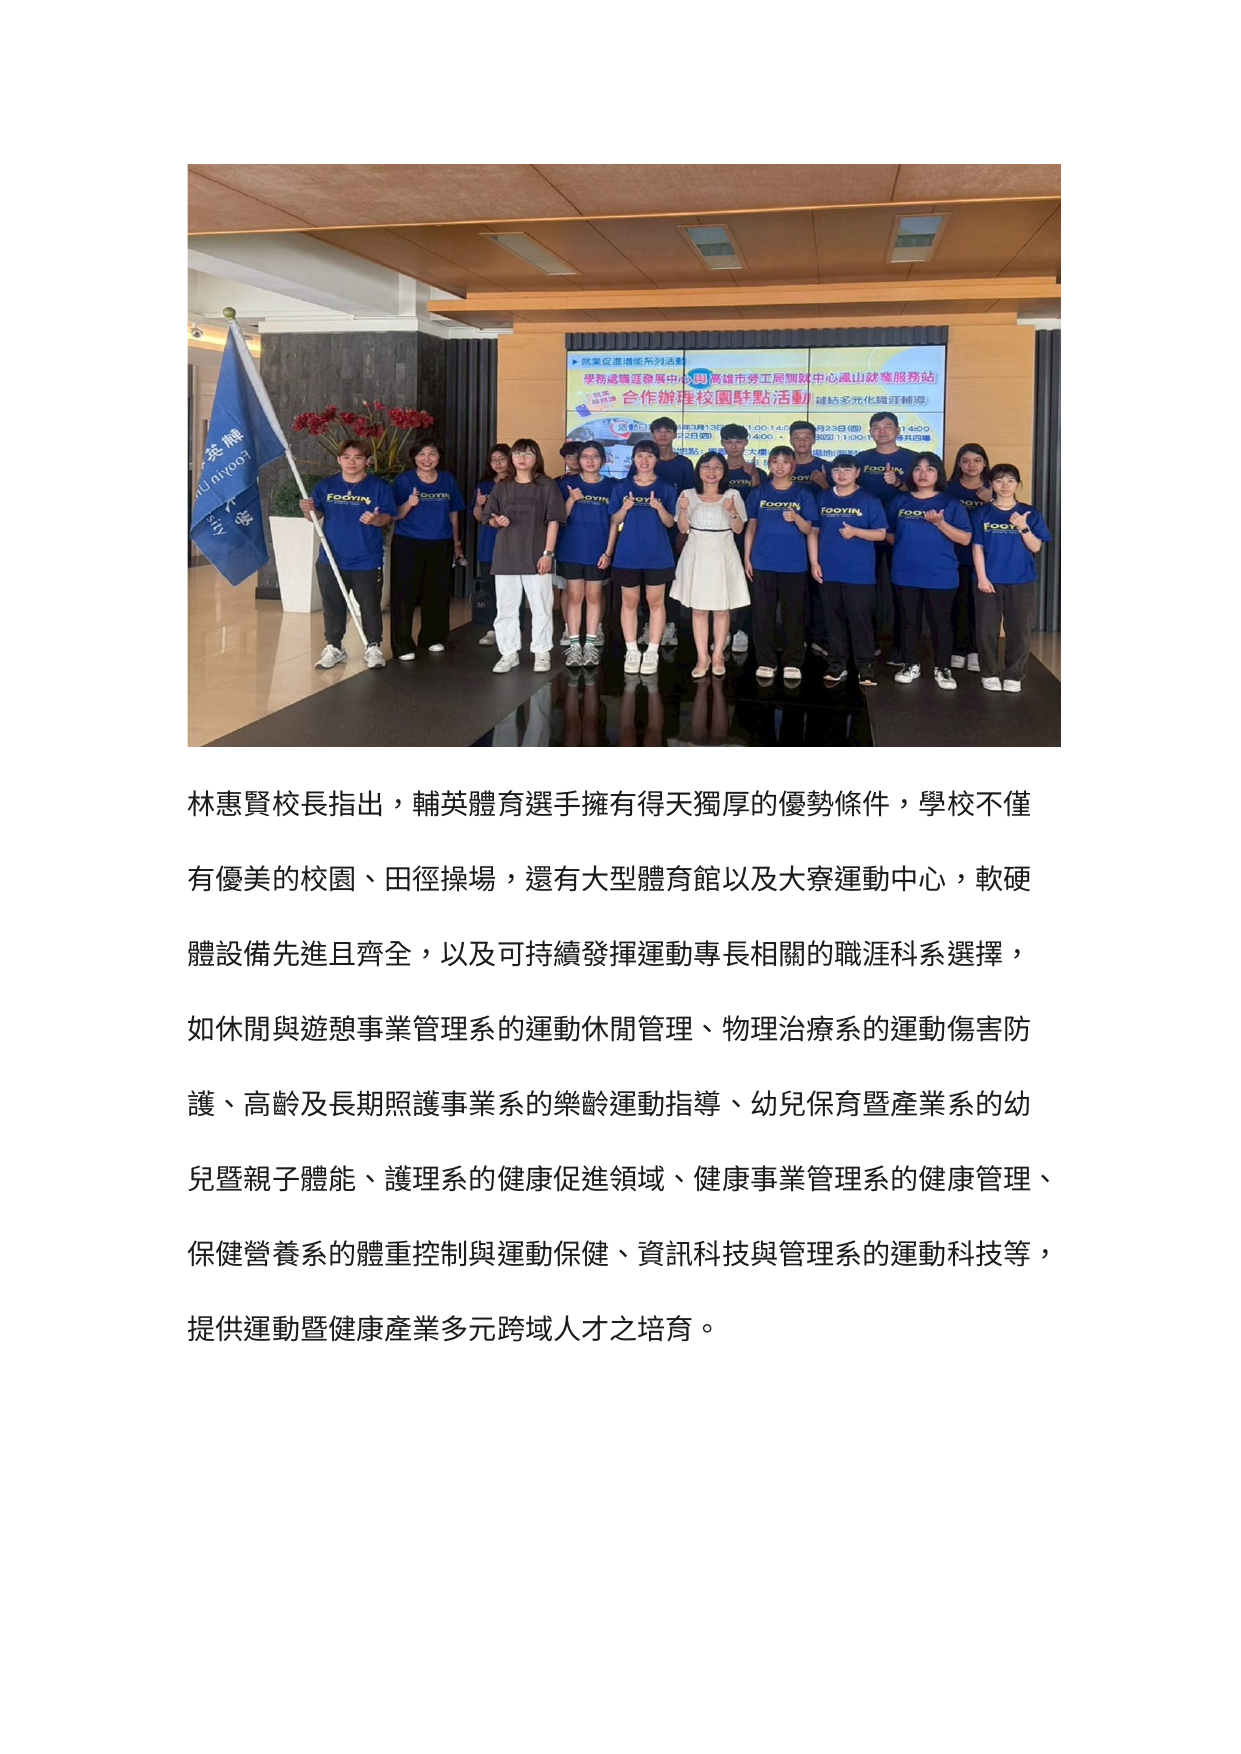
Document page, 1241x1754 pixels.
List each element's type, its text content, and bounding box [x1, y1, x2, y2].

picture [187, 164, 1061, 747]
text 林惠賢校長指出，輔英體育選手擁有得天獨厚的優勢條件，學校不僅有優美的校園、田徑操場，還有大型體育館以及大寮運動中心，軟硬體設備先進且齊全，以及可持續發揮運動專長相關的職涯科系選擇，如休閒與遊憩事業管理系的運動休閒管理、物理治療系的運動傷害防護、高齡及長期照護事業系的樂齡運動指導、幼兒保育暨產業系的幼兒暨親子體能、護理系的健康促進領域、健康事業管理系的健康管理、保健營養系的體重控制與運動保健、資訊科技與管理系的運動科技等，提供運動暨健康產業多元跨域人才之培育。 [187, 764, 1053, 1364]
